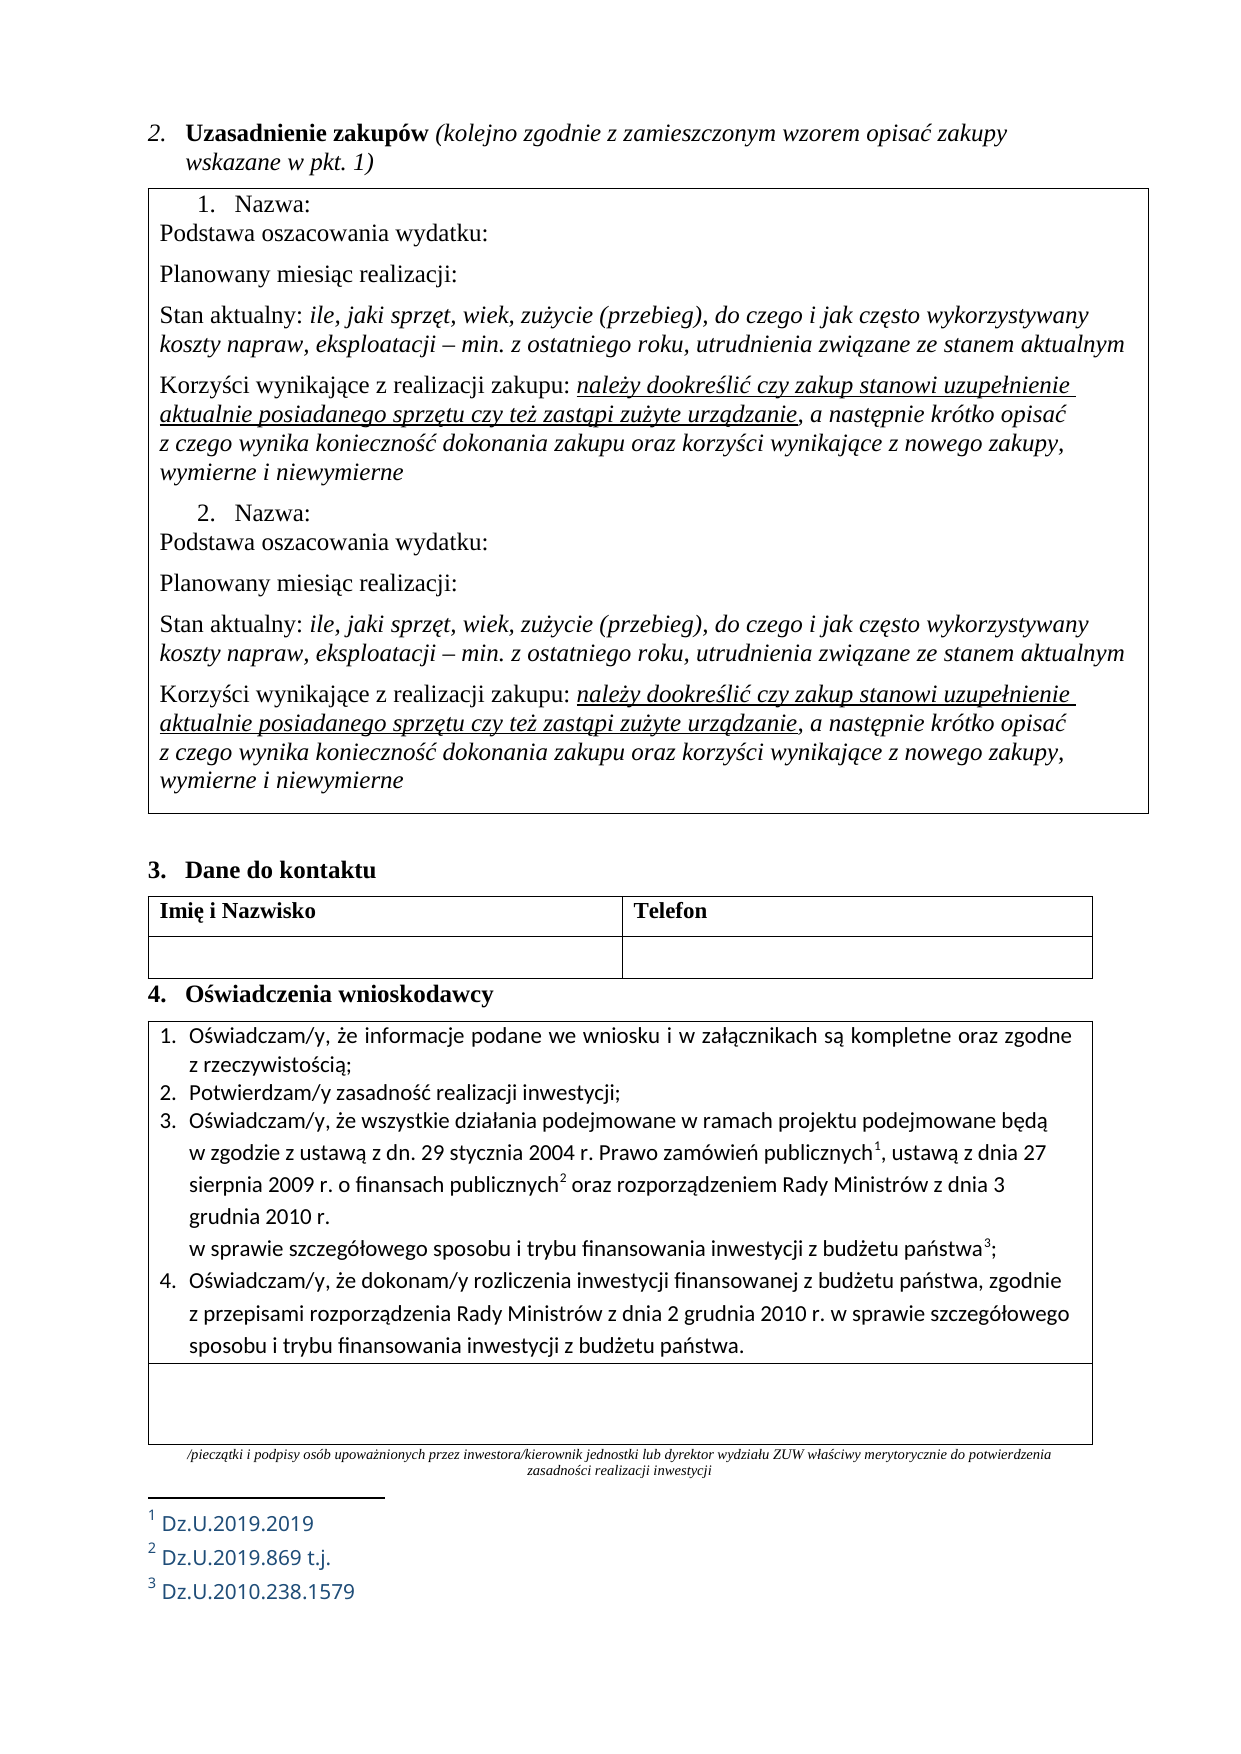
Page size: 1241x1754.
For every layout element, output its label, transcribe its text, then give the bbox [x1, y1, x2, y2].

table_header Telefon [623, 897, 1092, 936]
list Uzasadnienie zakupów (kolejno zgodnie z zamieszczonym wzorem opisać zakupy wskazane w pkt. 1) [148, 118, 1093, 176]
table_cell [149, 937, 622, 978]
table_header Imię i Nazwisko [149, 897, 622, 936]
table_cell [149, 1364, 1092, 1444]
table_header Oświadczam/y, że informacje podane we wniosku i w załącznikach są kompletne oraz zgodne z rzeczywistością; Potwierdzam/y zasadność realizacji inwestycji; Oświadczam/y, że wszystkie działania podejmowane w ramach projektu podejmowane będą w zgodzie z ustawą z dn. 29 stycznia 2004 r. Prawo zamówień publicznych, ustawą z dnia 27 sierpnia 2009 r. o finansach publicznych oraz rozporządzeniem Rady Ministrów z dnia 3 grudnia 2010 r. w sprawie szczegółowego sposobu i trybu finansowania inwestycji z budżetu państwa; Oświadczam/y, że dokonam/y rozliczenia inwestycji finansowanej z budżetu państwa, zgodnie z przepisami rozporządzenia Rady Ministrów z dnia 2 grudnia 2010 r. w sprawie szczegółowego sposobu i trybu finansowania inwestycji z budżetu państwa. [149, 1022, 1092, 1363]
list Oświadczenia wnioskodawcy [148, 979, 1093, 1008]
table_cell /pieczątki i podpisy osób upoważnionych przez inwestora/kierownik jednostki lub dyrektor wydziału ZUW właściwy merytorycznie do potwierdzenia zasadności realizacji inwestycji [148, 1445, 1092, 1479]
list Dane do kontaktu [148, 855, 1093, 884]
table_cell [623, 937, 1092, 978]
table_header Nazwa: Podstawa oszacowania wydatku: Planowany miesiąc realizacji: Stan aktualny: ile, jaki sprzęt, wiek, zużycie (przebieg), do czego i jak często wykorzystywany koszty napraw, eksploatacji – min. z ostatniego roku, utrudnienia związane ze stanem aktualnym Korzyści wynikające z realizacji zakupu: należy dookreślić czy zakup stanowi uzupełnienie aktualnie posiadanego sprzętu czy też zastąpi zużyte urządzanie, a następnie krótko opisać z czego wynika konieczność dokonania zakupu oraz korzyści wynikające z nowego zakupy, wymierne i niewymierne Nazwa: Podstawa oszacowania wydatku: Planowany miesiąc realizacji: Stan aktualny: ile, jaki sprzęt, wiek, zużycie (przebieg), do czego i jak często wykorzystywany koszty napraw, eksploatacji – min. z ostatniego roku, utrudnienia związane ze stanem aktualnym Korzyści wynikające z realizacji zakupu: należy dookreślić czy zakup stanowi uzupełnienie aktualnie posiadanego sprzętu czy też zastąpi zużyte urządzanie, a następnie krótko opisać z czego wynika konieczność dokonania zakupu oraz korzyści wynikające z nowego zakupy, wymierne i niewymierne [149, 189, 1148, 813]
